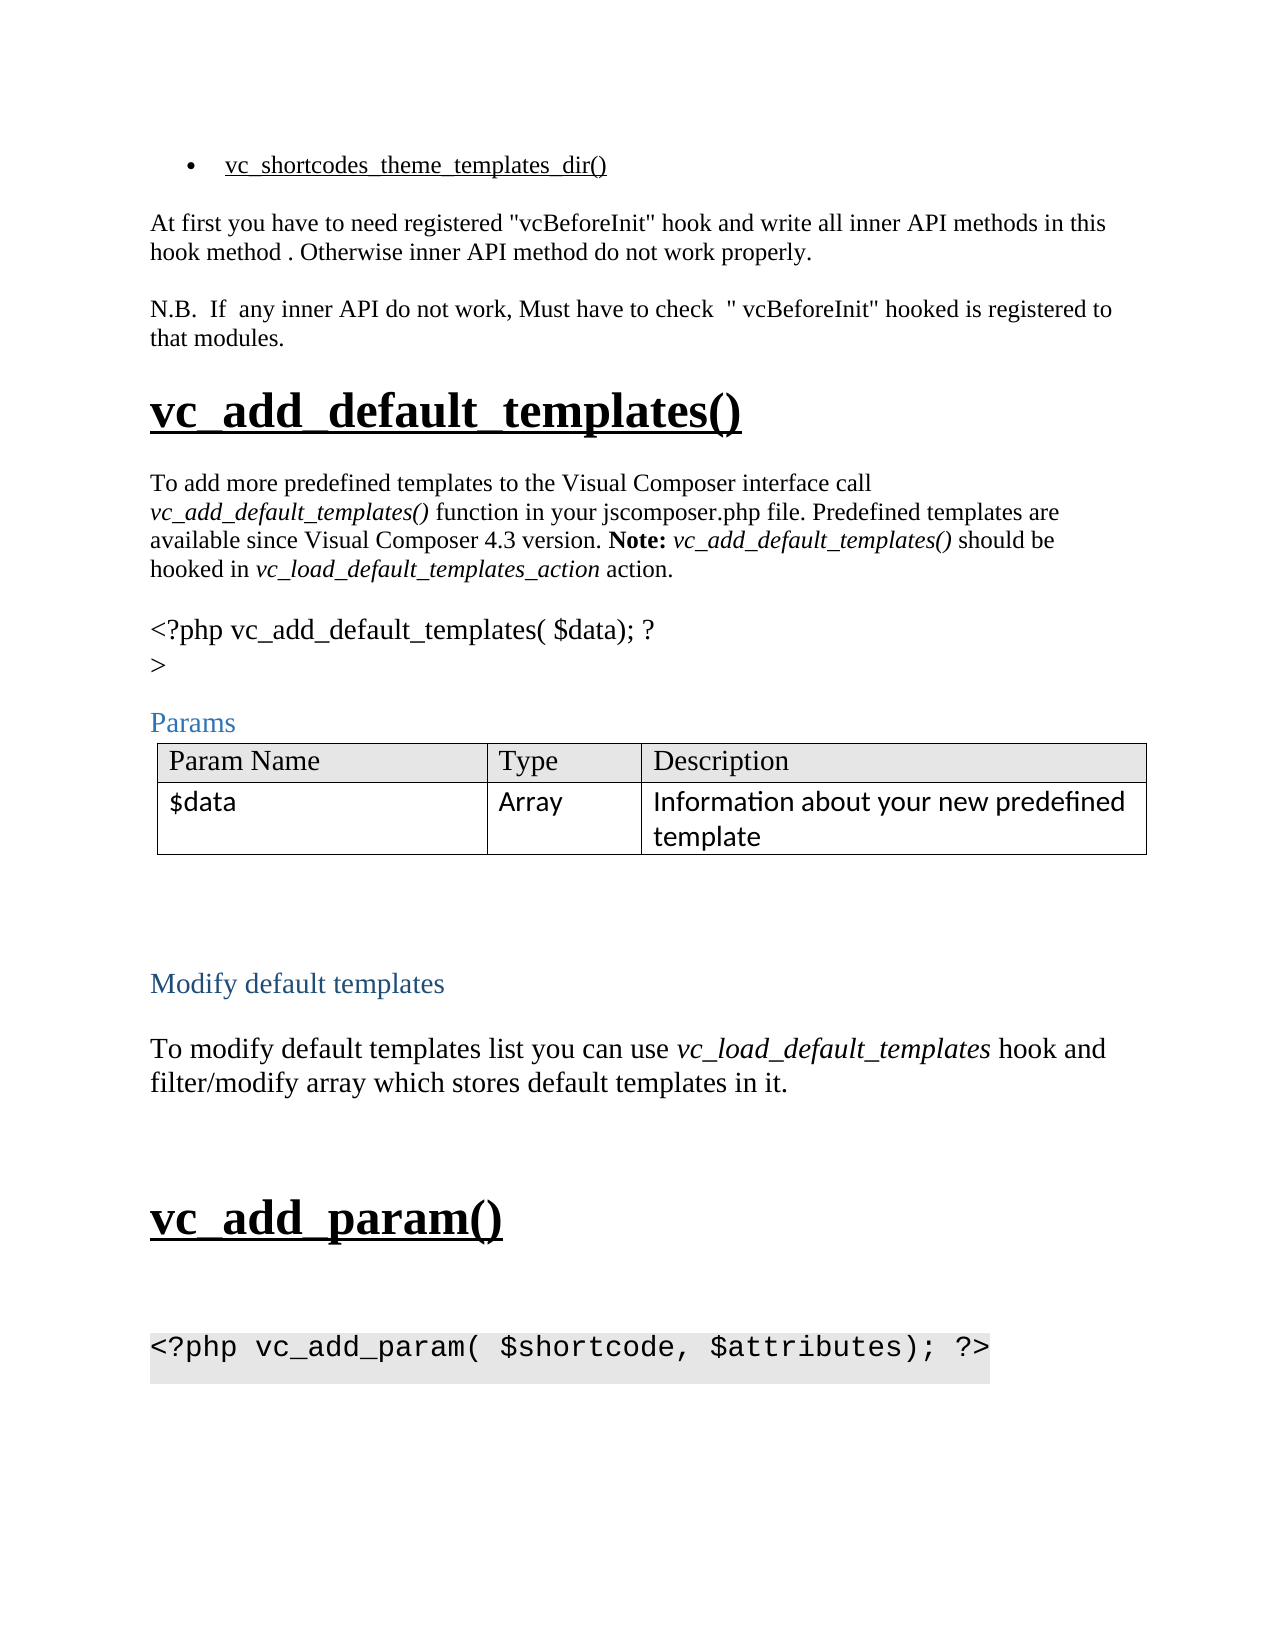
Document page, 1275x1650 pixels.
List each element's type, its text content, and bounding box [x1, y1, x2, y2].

text To add more predefined templates to the Visual Composer interface call vc_add_default_templates() function in your jscomposer.php file. Predefined templates are available since Visual Composer 4.3 version. Note: vc_add_default_templates() should be hooked in vc_load_default_templates_action action. [150, 468, 1125, 583]
subtitle Params [150, 705, 1125, 738]
subtitle vc_add_default_templates() [150, 381, 1125, 439]
list vc_shortcodes_theme_templates_dir() [187, 150, 1125, 179]
text At first you have to need registered "vcBeforeInit" hook and write all inner API methods in this hook method . Otherwise inner API method do not work properly. [150, 208, 1125, 265]
subtitle vc_add_param() [150, 1188, 1125, 1246]
table_header [149, 741, 1154, 962]
table_header <?php vc_add_default_templates( $data); ?> [150, 612, 671, 701]
subtitle Modify default templates [150, 966, 1125, 1000]
text To modify default templates list you can use vc_load_default_templates hook and filter/modify array which stores default templates in it. [150, 1032, 1125, 1099]
text N.B. If any inner API do not work, Must have to check " vcBeforeInit" hooked is registered to that modules. [150, 294, 1125, 352]
table_header <?php vc_add_param( $shortcode, $attributes); ?> [150, 1333, 990, 1384]
